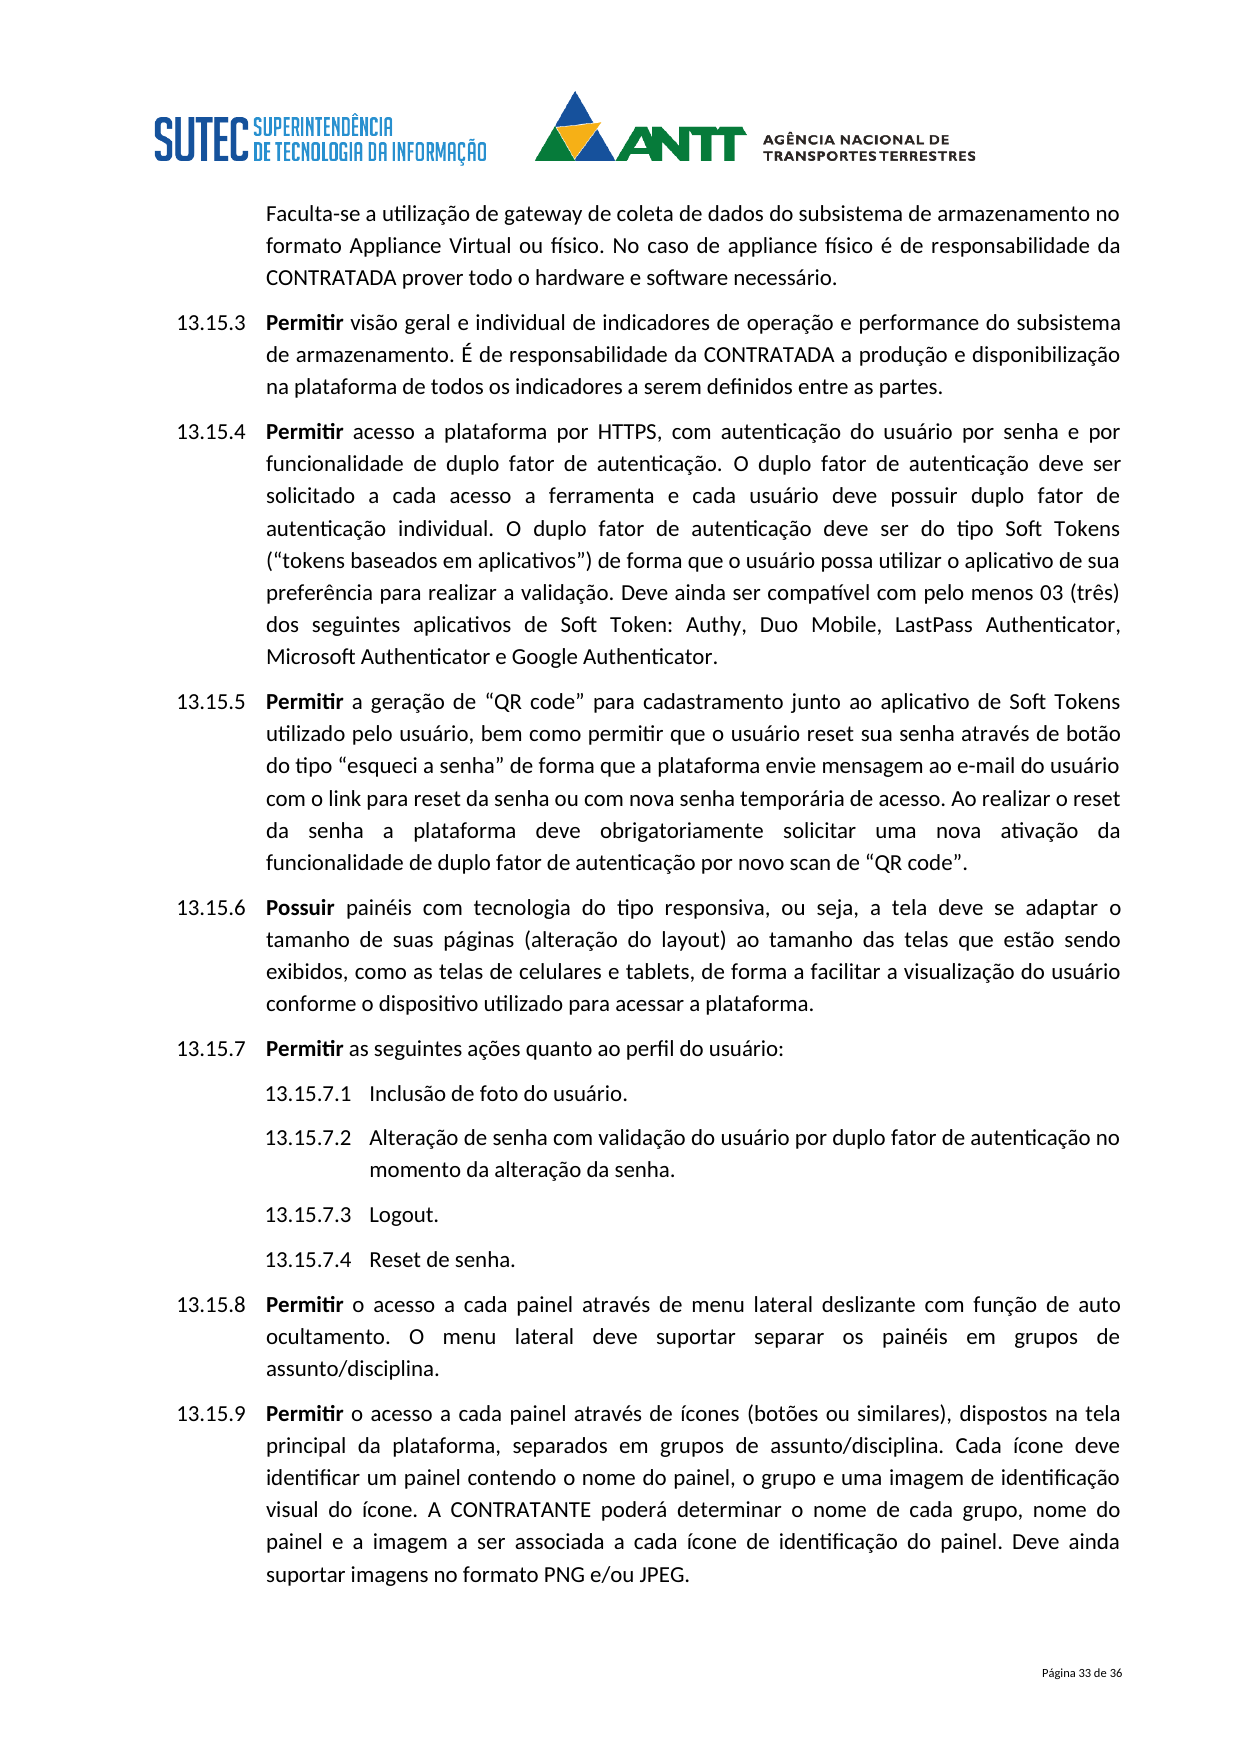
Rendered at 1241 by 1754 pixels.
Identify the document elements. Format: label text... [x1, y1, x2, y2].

subtitle Permitir a geração de “QR code” para cadastramento junto ao aplicativo de Soft Tokens utilizado pelo usuário, bem como permitir que o usuário reset sua senha através de botão do tipo “esqueci a senha” de forma que a plataforma envie mensagem ao e-mail do usuário com o link para reset da senha ou com nova senha temporária de acesso. Ao realizar o reset da senha a plataforma deve obrigatoriamente solicitar uma nova ativação da funcionalidade de duplo fator de autenticação por novo scan de “QR code”. [176, 687, 1122, 876]
subtitle Permitir o acesso a cada painel através de ícones (botões ou similares), dispostos na tela principal da plataforma, separados em grupos de assunto/disciplina. Cada ícone deve identificar um painel contendo o nome do painel, o grupo e uma imagem de identificação visual do ícone. A CONTRATANTE poderá determinar o nome de cada grupo, nome do painel e a imagem a ser associada a cada ícone de identificação do painel. Deve ainda suportar imagens no formato PNG e/ou JPEG. [176, 1399, 1122, 1588]
subtitle Alteração de senha com validação do usuário por duplo fator de autenticação no momento da alteração da senha. [264, 1123, 1122, 1184]
picture [118, 73, 1004, 199]
subtitle Permitir acesso a plataforma por HTTPS, com autenticação do usuário por senha e por funcionalidade de duplo fator de autenticação. O duplo fator de autenticação deve ser solicitado a cada acesso a ferramenta e cada usuário deve possuir duplo fator de autenticação individual. O duplo fator de autenticação deve ser do tipo Soft Tokens (“tokens baseados em aplicativos”) de forma que o usuário possa utilizar o aplicativo de sua preferência para realizar a validação. Deve ainda ser compatível com pelo menos 03 (três) dos seguintes aplicativos de Soft Token: Authy, Duo Mobile, LastPass Authenticator, Microsoft Authenticator e Google Authenticator. [176, 417, 1122, 671]
subtitle Reset de senha. [264, 1245, 1122, 1273]
subtitle Permitir visão geral e individual de indicadores de operação e performance do subsistema de armazenamento. É de responsabilidade da CONTRATADA a produção e disponibilização na plataforma de todos os indicadores a serem definidos entre as partes. [176, 308, 1122, 401]
subtitle Permitir o acesso a cada painel através de menu lateral deslizante com função de auto ocultamento. O menu lateral deve suportar separar os painéis em grupos de assunto/disciplina. [176, 1290, 1122, 1382]
subtitle Inclusão de foto do usuário. [264, 1079, 1122, 1107]
subtitle Possuir painéis com tecnologia do tipo responsiva, ou seja, a tela deve se adaptar o tamanho de suas páginas (alteração do layout) ao tamanho das telas que estão sendo exibidos, como as telas de celulares e tablets, de forma a facilitar a visualização do usuário conforme o dispositivo utilizado para acessar a plataforma. [176, 893, 1122, 1017]
subtitle Logout. [264, 1200, 1122, 1228]
subtitle Permitir as seguintes ações quanto ao perfil do usuário: [176, 1034, 1122, 1062]
